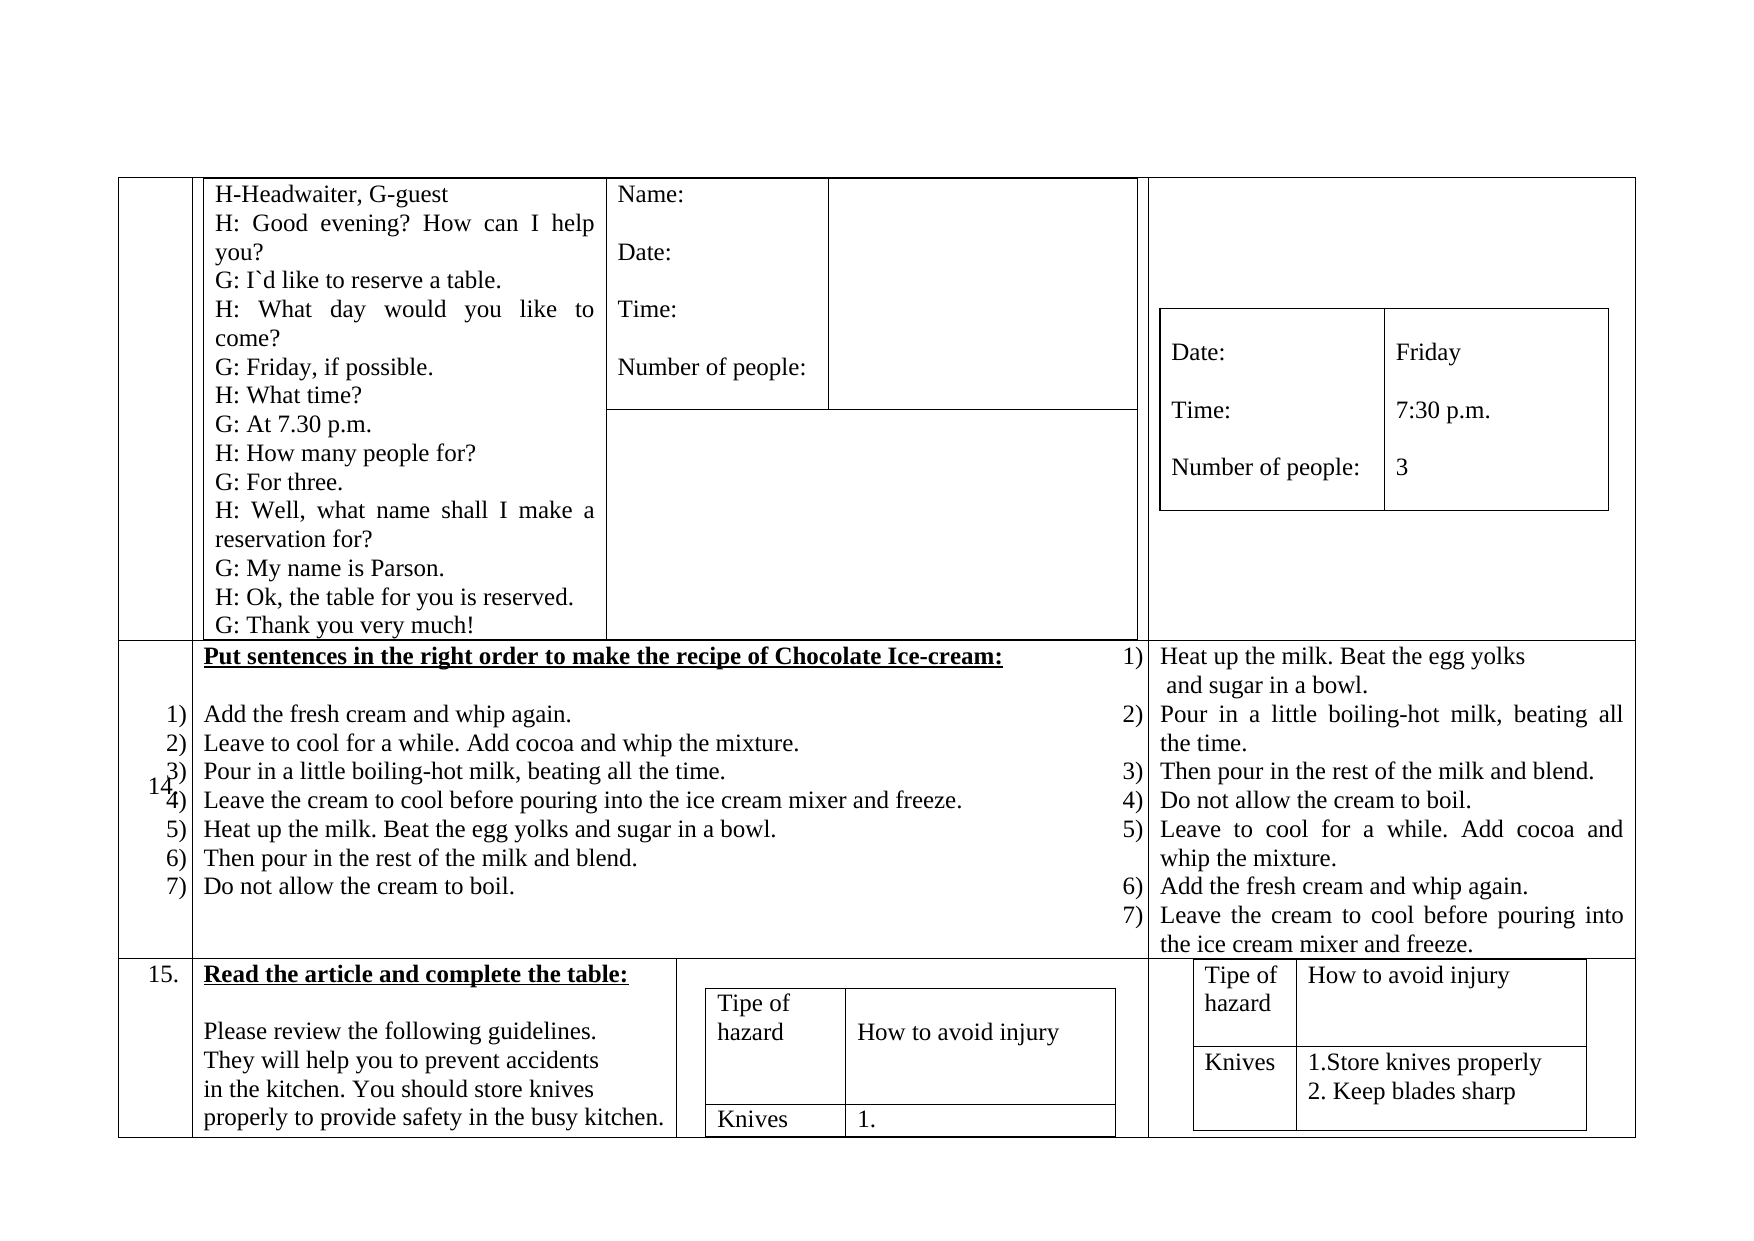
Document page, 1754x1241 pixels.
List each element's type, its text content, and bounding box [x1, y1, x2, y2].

table_cell [119, 959, 192, 1137]
table_cell Heat up the milk. Beat the egg yolks and sugar in a bowl. Pour in a little boiling-hot milk, beating all the time. Then pour in the rest of the milk and blend. Do not allow the cream to boil. Leave to cool for a while. Add cocoa and whip the mixture. Add the fresh cream and whip again. Leave the cream to cool before pouring into the ice cream mixer and freeze. [1149, 641, 1635, 958]
table_cell [829, 179, 1137, 409]
table_cell [1138, 178, 1148, 640]
table_cell [607, 410, 1137, 639]
table_cell [607, 179, 828, 409]
table_cell Put sentences in the right order to make the recipe of Chocolate Ice-cream: Add the fresh cream and whip again. Leave to cool for a while. Add cocoa and whip the mixture. Pour in a little boiling-hot milk, beating all the time. Leave the cream to cool before pouring into the ice cream mixer and freeze. Heat up the milk. Beat the egg yolks and sugar in a bowl. Then pour in the rest of the milk and blend. Do not allow the cream to boil. [193, 641, 1148, 958]
table_cell [1149, 959, 1635, 1137]
table_cell [1149, 178, 1635, 640]
table_cell [119, 178, 192, 640]
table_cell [193, 959, 676, 1137]
table_cell [677, 959, 1148, 1137]
table_cell [119, 641, 192, 958]
table_cell [204, 179, 606, 639]
table_cell [193, 178, 203, 640]
